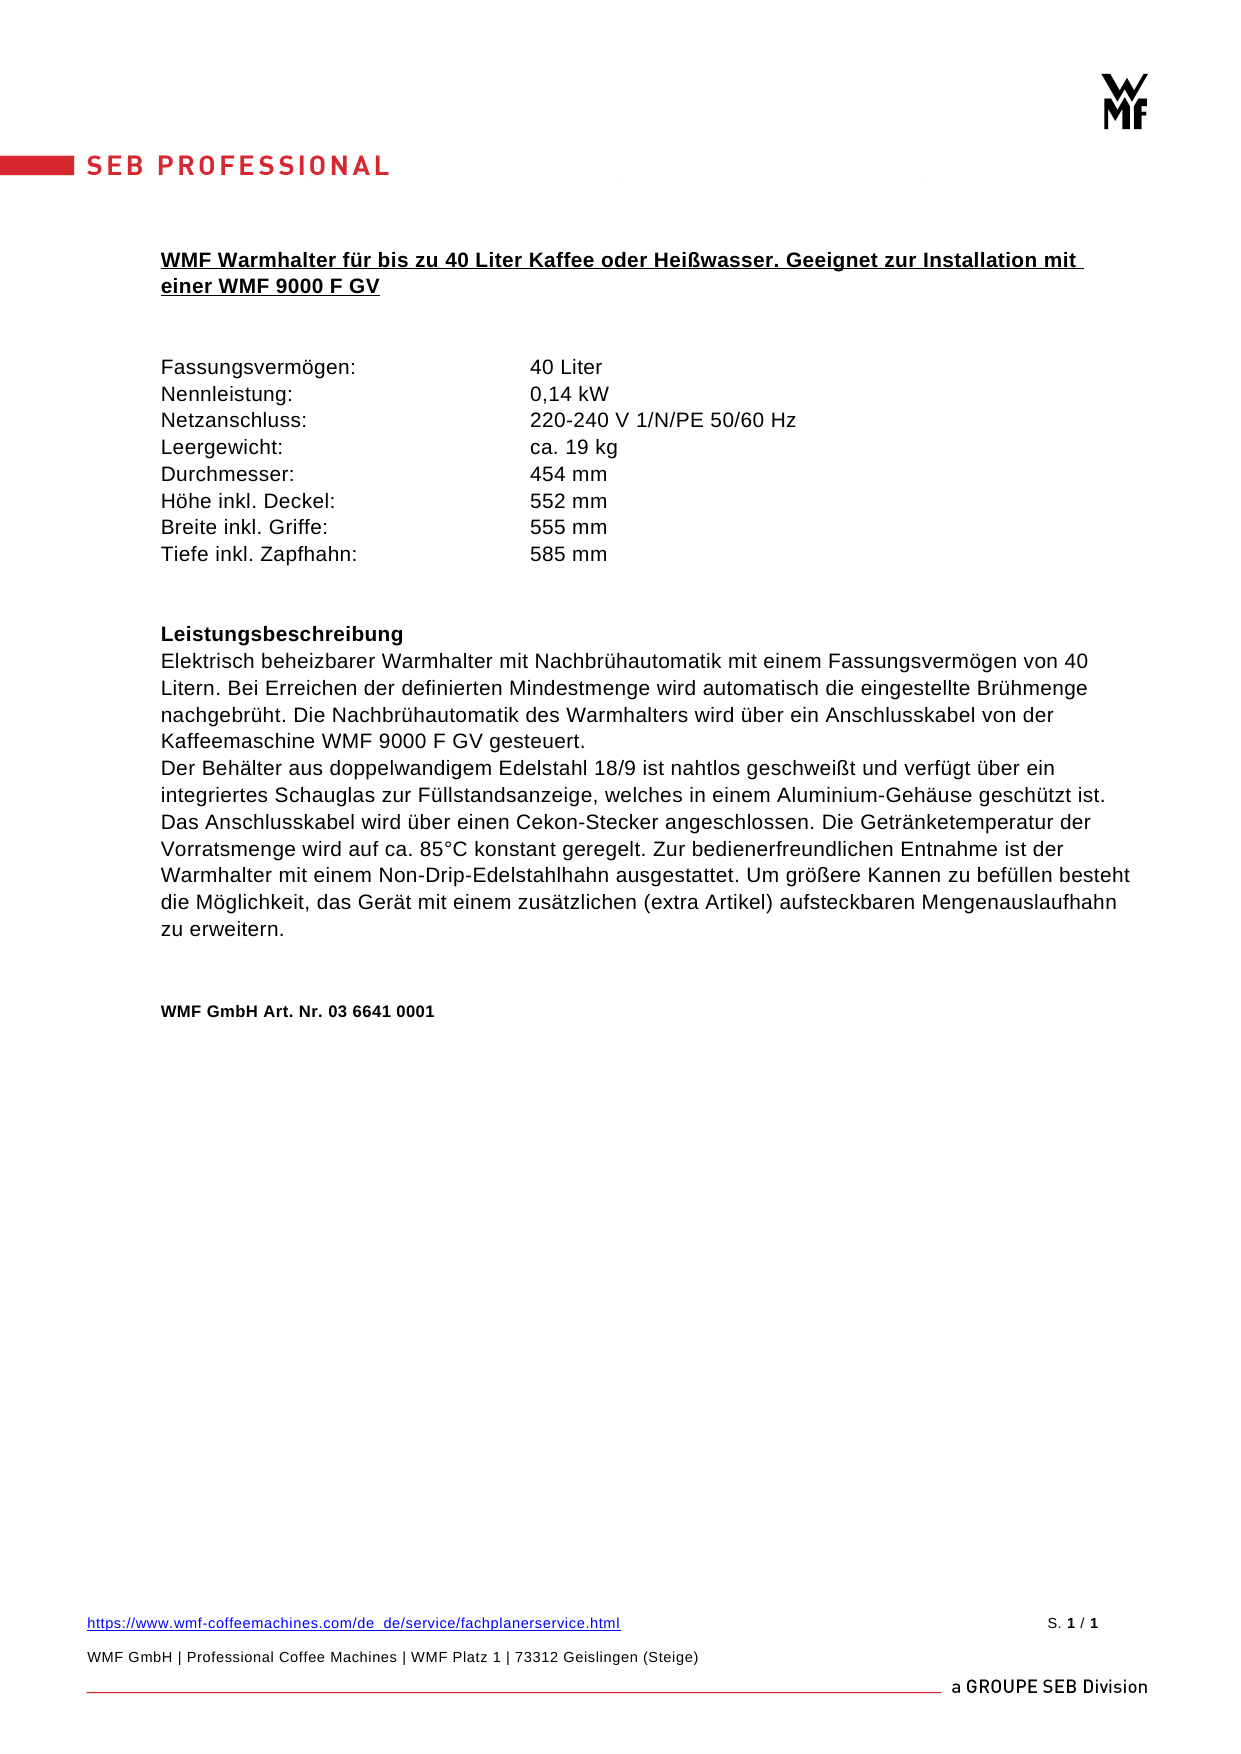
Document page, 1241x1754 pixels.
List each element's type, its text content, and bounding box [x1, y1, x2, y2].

text Fassungsvermögen: 40 Liter [161, 352, 1136, 378]
text Nennleistung: 0,14 kW [161, 378, 1136, 405]
picture [0, 1672, 1235, 1754]
text WMF GmbH Art. Nr. 03 6641 0001 [161, 994, 1136, 1021]
text Durchmesser: 454 mm [161, 459, 1136, 486]
text Leergewicht: ca. 19 kg [161, 432, 1136, 459]
text Höhe inkl. Deckel: 552 mm [161, 486, 1136, 512]
text Leistungsbeschreibung [161, 619, 1136, 646]
text Der Behälter aus doppelwandigem Edelstahl 18/9 ist nahtlos geschweißt und verfügt über ein integriertes Schauglas zur Füllstandsanzeige, welches in einem Aluminium-Gehäuse geschützt ist. [161, 753, 1136, 807]
picture [0, 3, 1236, 187]
text WMF Warmhalter für bis zu 40 Liter Kaffee oder Heißwasser. Geeignet zur Installation mit einer WMF 9000 F GV [161, 245, 1136, 298]
text Netzanschluss: 220-240 V 1/N/PE 50/60 Hz [161, 405, 1136, 432]
text Tiefe inkl. Zapfhahn: 585 mm [161, 539, 1136, 566]
text Das Anschlusskabel wird über einen Cekon-Stecker angeschlossen. Die Getränketemperatur der Vorratsmenge wird auf ca. 85°C konstant geregelt. Zur bedienerfreundlichen Entnahme ist der Warmhalter mit einem Non-Drip-Edelstahlhahn ausgestattet. Um größere Kannen zu befüllen besteht die Möglichkeit, das Gerät mit einem zusätzlichen (extra Artikel) aufsteckbaren Mengenauslaufhahn zu erweitern. [161, 807, 1136, 941]
text Elektrisch beheizbarer Warmhalter mit Nachbrühautomatik mit einem Fassungsvermögen von 40 Litern. Bei Erreichen der definierten Mindestmenge wird automatisch die eingestellte Brühmenge nachgebrüht. Die Nachbrühautomatik des Warmhalters wird über ein Anschlusskabel von der Kaffeemaschine WMF 9000 F GV gesteuert. [161, 646, 1136, 753]
text Breite inkl. Griffe: 555 mm [161, 512, 1136, 539]
